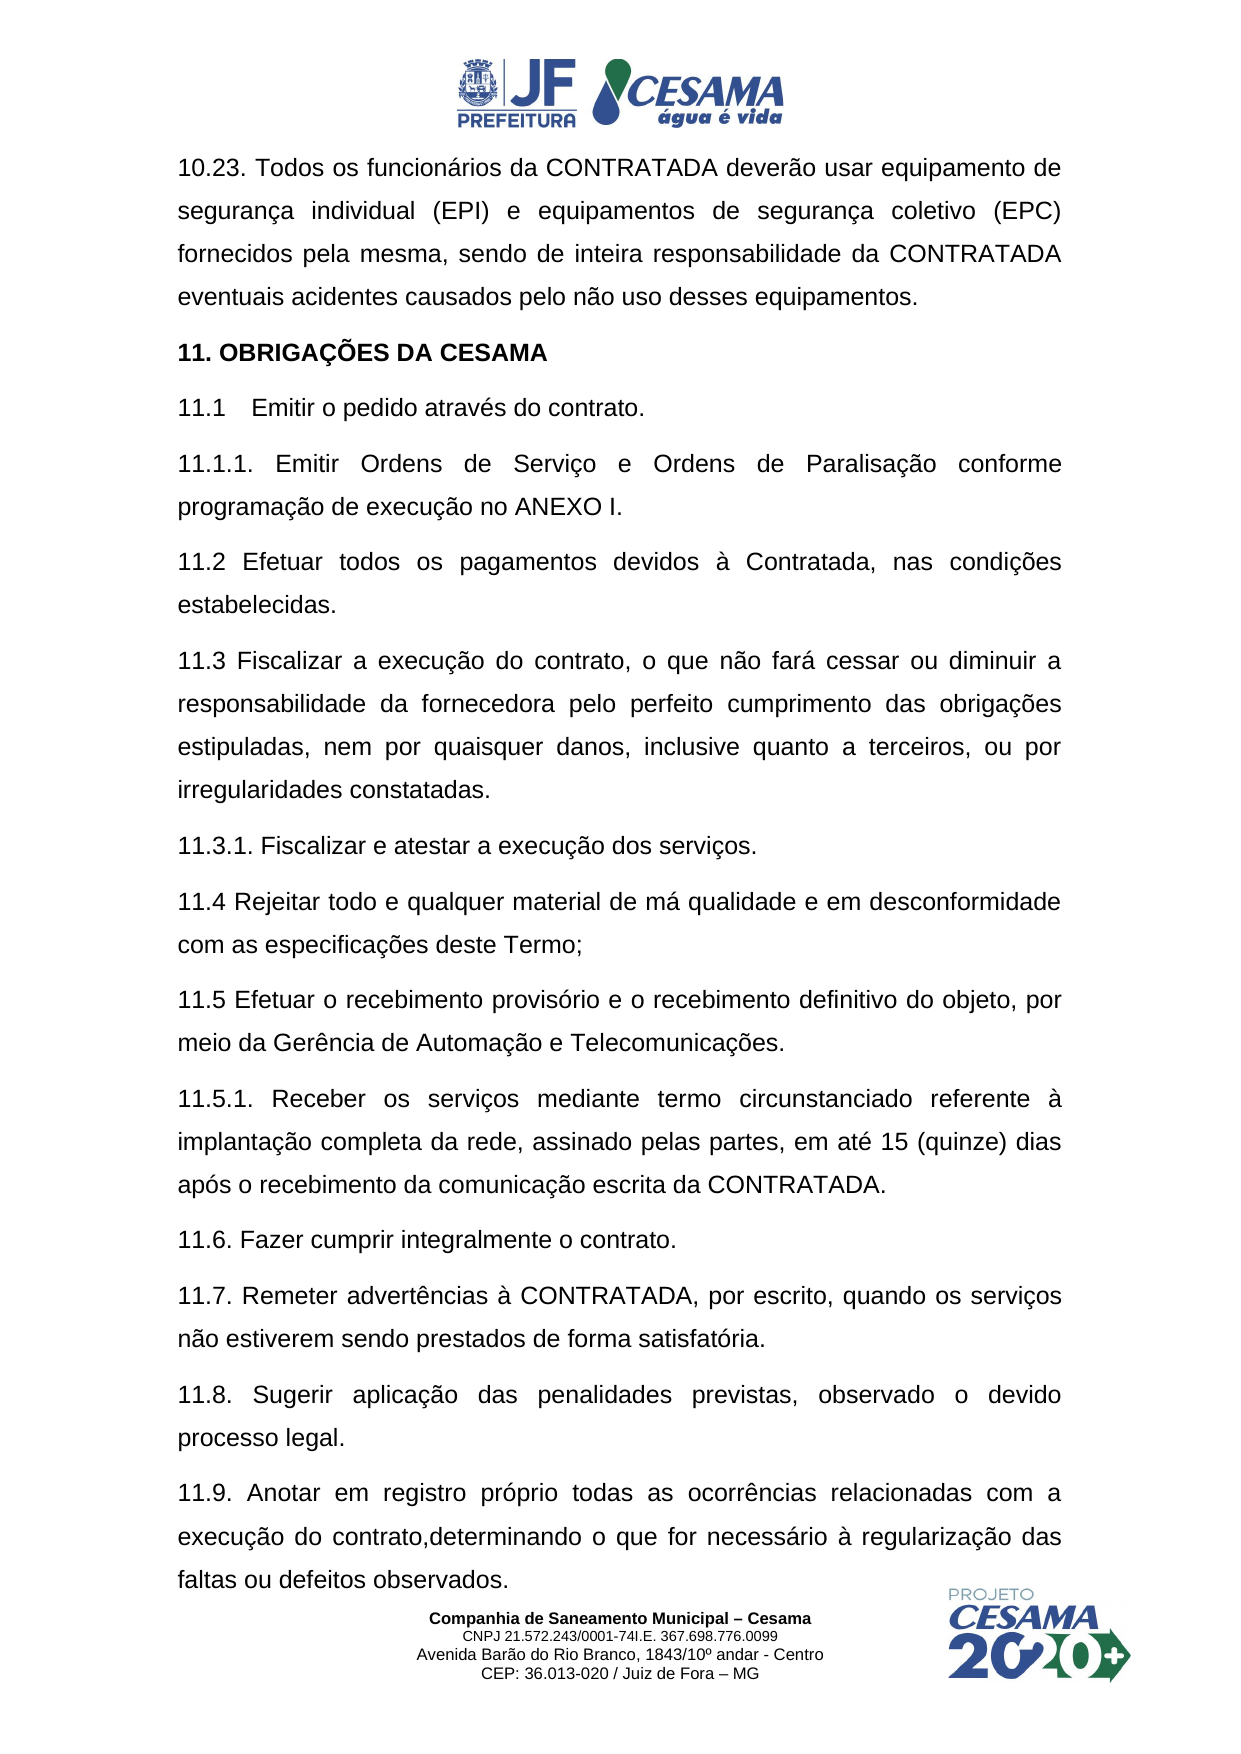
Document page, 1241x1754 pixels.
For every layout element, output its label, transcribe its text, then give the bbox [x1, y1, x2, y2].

picture [948, 1588, 1131, 1683]
text 11.2 Efetuar todos os pagamentos devidos à Contratada, nas condições estabelecidas. [177, 547, 1063, 619]
text 11.3 Fiscalizar a execução do contrato, o que não fará cessar ou diminuir a responsabilidade da fornecedora pelo perfeito cumprimento das obrigações estipuladas, nem por quaisquer danos, inclusive quanto a terceiros, ou por irregularidades constatadas. [177, 646, 1063, 804]
text 10.23. Todos os funcionários da CONTRATADA deverão usar equipamento de segurança individual (EPI) e equipamentos de segurança coletivo (EPC) fornecidos pela mesma, sendo de inteira responsabilidade da CONTRATADA eventuais acidentes causados pelo não uso desses equipamentos. [177, 153, 1063, 311]
picture [456, 59, 784, 128]
text 11.5 Efetuar o recebimento provisório e o recebimento definitivo do objeto, por meio da Gerência de Automação e Telecomunicações. [177, 985, 1063, 1057]
text 11.5.1. Receber os serviços mediante termo circunstanciado referente à implantação completa da rede, assinado pelas partes, em até 15 (quinze) dias após o recebimento da comunicação escrita da CONTRATADA. [177, 1084, 1063, 1199]
text 11. OBRIGAÇÕES DA CESAMA [177, 338, 1063, 366]
text 11.4 Rejeitar todo e qualquer material de má qualidade e em desconformidade com as especificações deste Termo; [177, 886, 1063, 958]
text 11.3.1. Fiscalizar e atestar a execução dos serviços. [177, 831, 1063, 860]
text 11.7. Remeter advertências à CONTRATADA, por escrito, quando os serviços não estiverem sendo prestados de forma satisfatória. [177, 1281, 1063, 1353]
text 11.9. Anotar em registro próprio todas as ocorrências relacionadas com a execução do contrato,determinando o que for necessário à regularização das faltas ou defeitos observados. [177, 1478, 1063, 1593]
text 11.6. Fazer cumprir integralmente o contrato. [177, 1226, 1063, 1254]
text 11.8. Sugerir aplicação das penalidades previstas, observado o devido processo legal. [177, 1380, 1063, 1452]
list Emitir o pedido através do contrato. [177, 393, 1063, 422]
list 11.1.1. Emitir Ordens de Serviço e Ordens de Paralisação conforme programação de execução no ANEXO I. [177, 449, 1063, 521]
